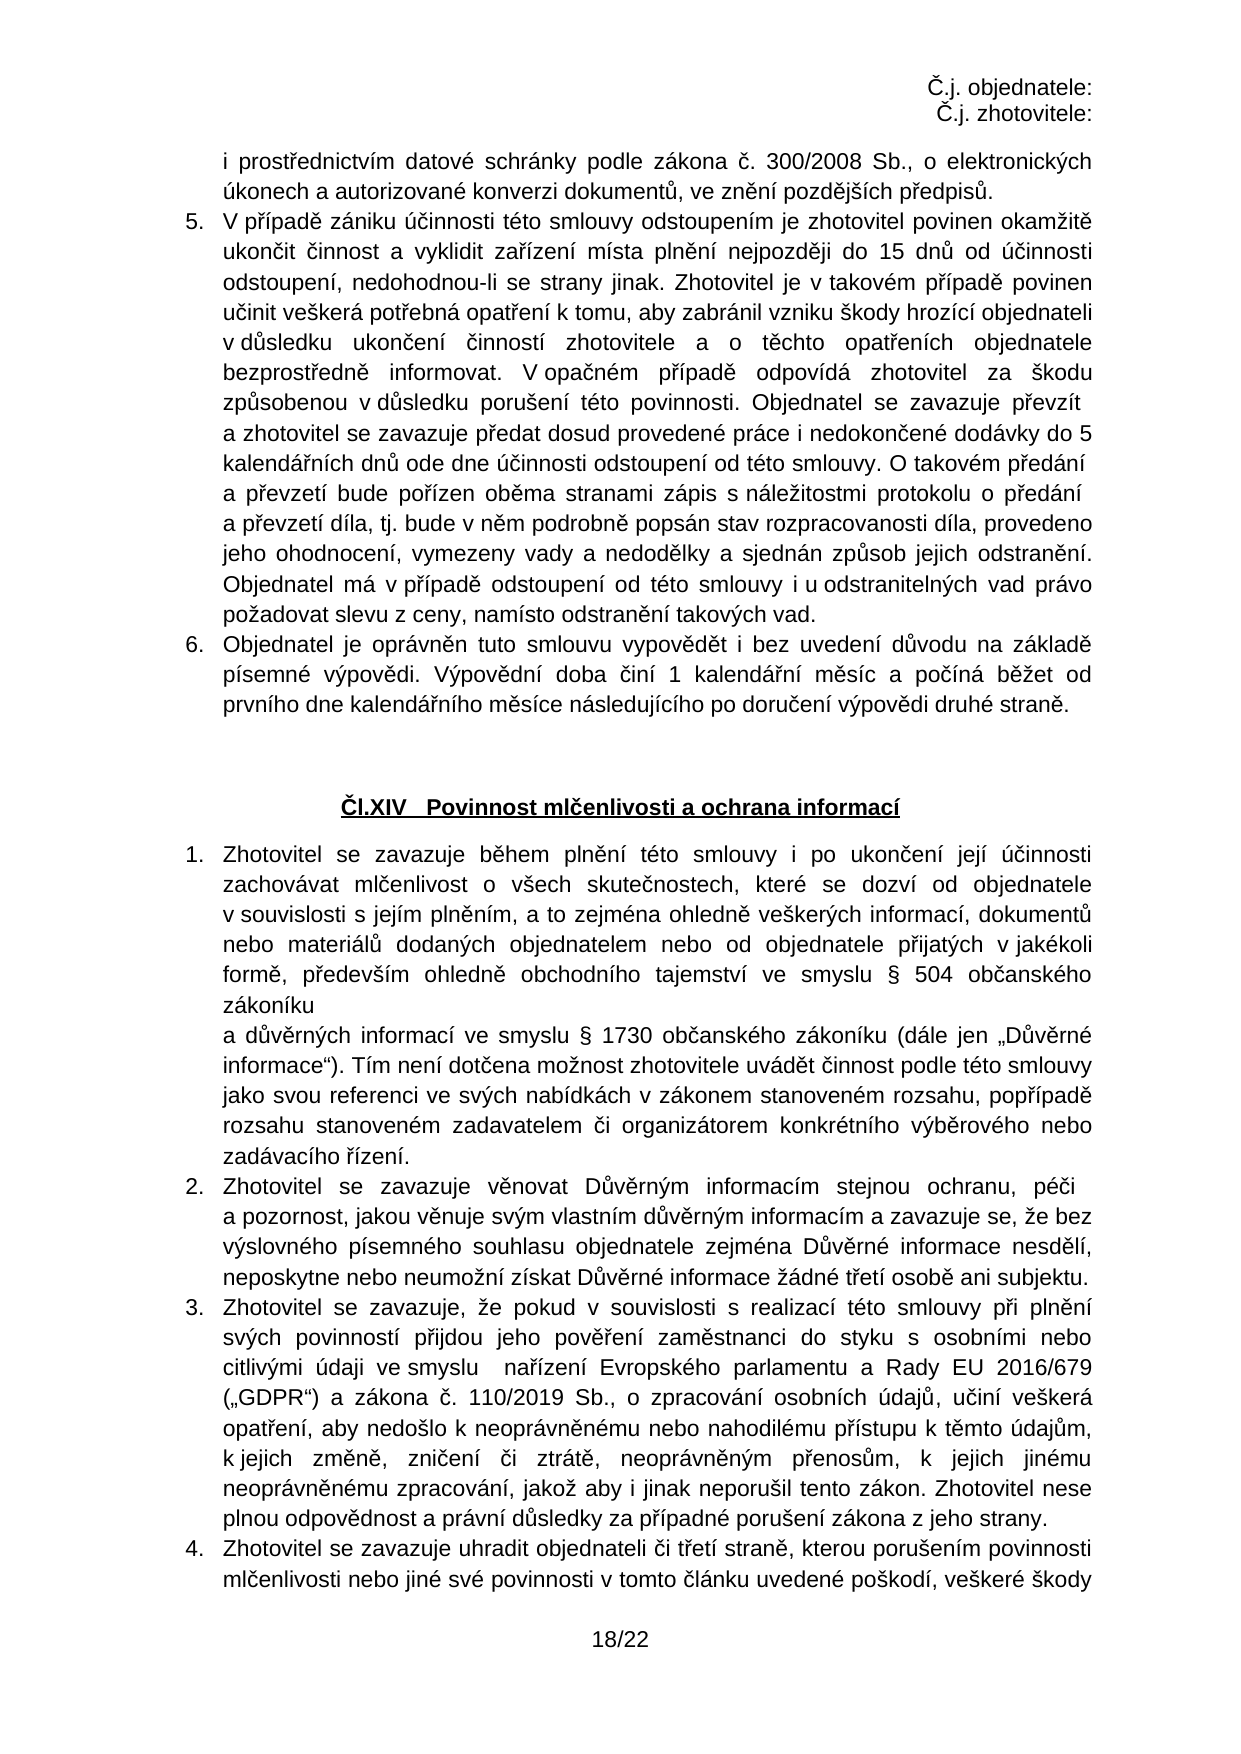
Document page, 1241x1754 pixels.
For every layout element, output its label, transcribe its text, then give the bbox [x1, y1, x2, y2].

list V případě zániku účinnosti této smlouvy odstoupením je zhotovitel povinen okamžitě ukončit činnost a vyklidit zařízení místa plnění nejpozději do 15 dnů od účinnosti odstoupení, nedohodnou-li se strany jinak. Zhotovitel je v takovém případě povinen učinit veškerá potřebná opatření k tomu, aby zabránil vzniku škody hrozící objednateli v důsledku ukončení činností zhotovitele a o těchto opatřeních objednatele bezprostředně informovat. V opačném případě odpovídá zhotovitel za škodu způsobenou v důsledku porušení této povinnosti. Objednatel se zavazuje převzít a zhotovitel se zavazuje předat dosud provedené práce i nedokončené dodávky do 5 kalendářních dnů ode dne účinnosti odstoupení od této smlouvy. O takovém předání a převzetí bude pořízen oběma stranami zápis s náležitostmi protokolu o předání a převzetí díla, tj. bude v něm podrobně popsán stav rozpracovanosti díla, provedeno jeho ohodnocení, vymezeny vady a nedodělky a sjednán způsob jejich odstranění. Objednatel má v případě odstoupení od této smlouvy i u odstranitelných vad právo požadovat slevu z ceny, namísto odstranění takových vad. [185, 208, 1093, 627]
list Zhotovitel se zavazuje věnovat Důvěrným informacím stejnou ochranu, péči a pozornost, jakou věnuje svým vlastním důvěrným informacím a zavazuje se, že bez výslovného písemného souhlasu objednatele zejména Důvěrné informace nesdělí, neposkytne nebo neumožní získat Důvěrné informace žádné třetí osobě ani subjektu. [185, 1173, 1093, 1290]
list Zhotovitel se zavazuje, že pokud v souvislosti s realizací této smlouvy při plnění svých povinností přijdou jeho pověření zaměstnanci do styku s osobními nebo citlivými údaji ve smyslu nařízení Evropského parlamentu a Rady EU 2016/679 („GDPR“) a zákona č. 110/2019 Sb., o zpracování osobních údajů, učiní veškerá opatření, aby nedošlo k neoprávněnému nebo nahodilému přístupu k těmto údajům, k jejich změně, zničení či ztrátě, neoprávněným přenosům, k jejich jinému neoprávněnému zpracování, jakož aby i jinak neporušil tento zákon. Zhotovitel nese plnou odpovědnost a právní důsledky za případné porušení zákona z jeho strany. [185, 1294, 1093, 1532]
list Zhotovitel se zavazuje během plnění této smlouvy i po ukončení její účinnosti zachovávat mlčenlivost o všech skutečnostech, které se dozví od objednatele v souvislosti s jejím plněním, a to zejména ohledně veškerých informací, dokumentů nebo materiálů dodaných objednatelem nebo od objednatele přijatých v jakékoli formě, především ohledně obchodního tajemství ve smyslu § 504 občanského zákoníku a důvěrných informací ve smyslu § 1730 občanského zákoníku (dále jen „Důvěrné informace“). Tím není dotčena možnost zhotovitele uvádět činnost podle této smlouvy jako svou referenci ve svých nabídkách v zákonem stanoveném rozsahu, popřípadě rozsahu stanoveném zadavatelem či organizátorem konkrétního výběrového nebo zadávacího řízení. [185, 841, 1093, 1169]
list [185, 148, 1093, 204]
list Objednatel je oprávněn tuto smlouvu vypovědět i bez uvedení důvodu na základě písemné výpovědi. Výpovědní doba činí 1 kalendářní měsíc a počíná běžet od prvního dne kalendářního měsíce následujícího po doručení výpovědi druhé straně. [185, 631, 1093, 718]
text Čl.XIV Povinnost mlčenlivosti a ochrana informací [148, 793, 1093, 820]
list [185, 1535, 1093, 1592]
